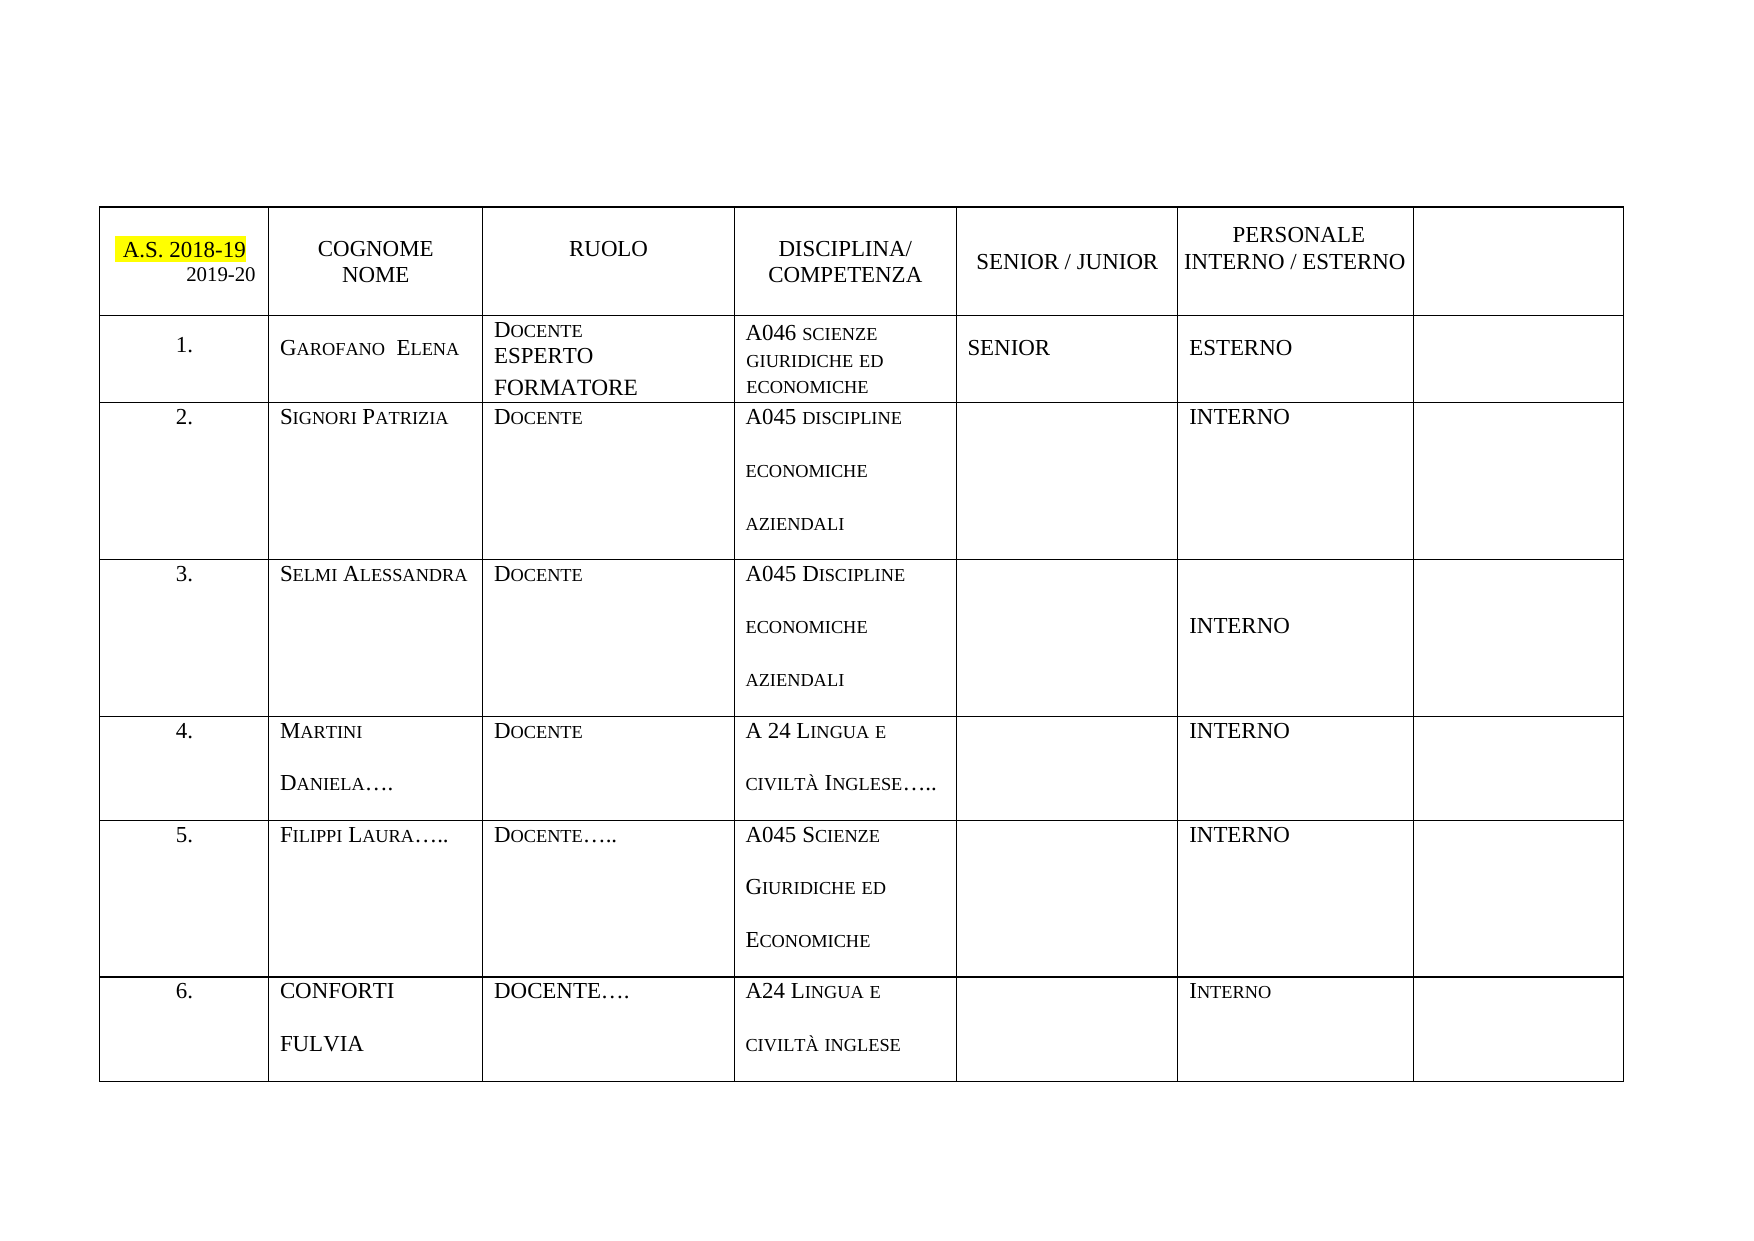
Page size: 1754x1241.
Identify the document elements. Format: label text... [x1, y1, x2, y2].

table_cell A 24 Lingua e civiltà Inglese….. [735, 717, 956, 820]
table_cell [1414, 821, 1623, 976]
table_cell Docente ESPERTO formatore [483, 316, 734, 402]
table_cell SENIOR [957, 316, 1177, 402]
table_cell Docente [483, 560, 734, 716]
table_cell 1. [100, 316, 268, 402]
table_cell COGNOME NOME [269, 208, 482, 315]
table_cell DISCIPLINA/ COMPETENZA [735, 208, 956, 315]
table_cell SENIOR / JUNIOR [957, 208, 1177, 315]
table_cell A045 Discipline economiche aziendali [735, 560, 956, 716]
table_cell Signori Patrizia [269, 403, 482, 559]
table_cell [1414, 208, 1623, 315]
table_cell ESTERNO [1178, 316, 1413, 402]
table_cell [735, 978, 956, 1081]
table_cell [957, 717, 1177, 820]
table_cell [957, 978, 1177, 1081]
table_cell [1414, 560, 1623, 716]
table_cell RUOLO [483, 208, 734, 315]
table_cell Martini Daniela…. [269, 717, 482, 820]
table_cell A046 scienze giuridiche ed economiche [735, 316, 956, 402]
table_cell [957, 560, 1177, 716]
table_cell [957, 403, 1177, 559]
table_cell Filippi Laura….. [269, 821, 482, 976]
table_cell 6. [100, 978, 268, 1081]
table_cell [1414, 978, 1623, 1081]
table_cell [1414, 403, 1623, 559]
table_cell 4. [100, 717, 268, 820]
table_cell INTERNO [1178, 717, 1413, 820]
table_cell Docente….. [483, 821, 734, 976]
table_cell INTERNO [1178, 821, 1413, 976]
table_cell [1414, 717, 1623, 820]
table_cell 5. [100, 821, 268, 976]
table_cell Garofano Elena [269, 316, 482, 402]
table_cell 3. [100, 560, 268, 716]
table_cell A045 Scienze Giuridiche ed Economiche [735, 821, 956, 976]
table_cell INTERNO [1178, 403, 1413, 559]
table_cell Selmi Alessandra [269, 560, 482, 716]
table_cell A045 discipline economiche aziendali [735, 403, 956, 559]
table_cell CONFORTI FULVIA …. [269, 978, 482, 1081]
table_cell INTERNO [1178, 560, 1413, 716]
table_cell [957, 821, 1177, 976]
table_cell Docente [483, 717, 734, 820]
table_cell DOCENTE…. [483, 978, 734, 1081]
table_cell A.S. 2018-19 2019-20 [100, 208, 268, 315]
table_cell Interno [1178, 978, 1413, 1081]
table_cell 2. [100, 403, 268, 559]
table_cell Docente [483, 403, 734, 559]
table_cell [1414, 316, 1623, 402]
table_cell PERSONALE INTERNO / ESTERNO [1178, 208, 1413, 315]
